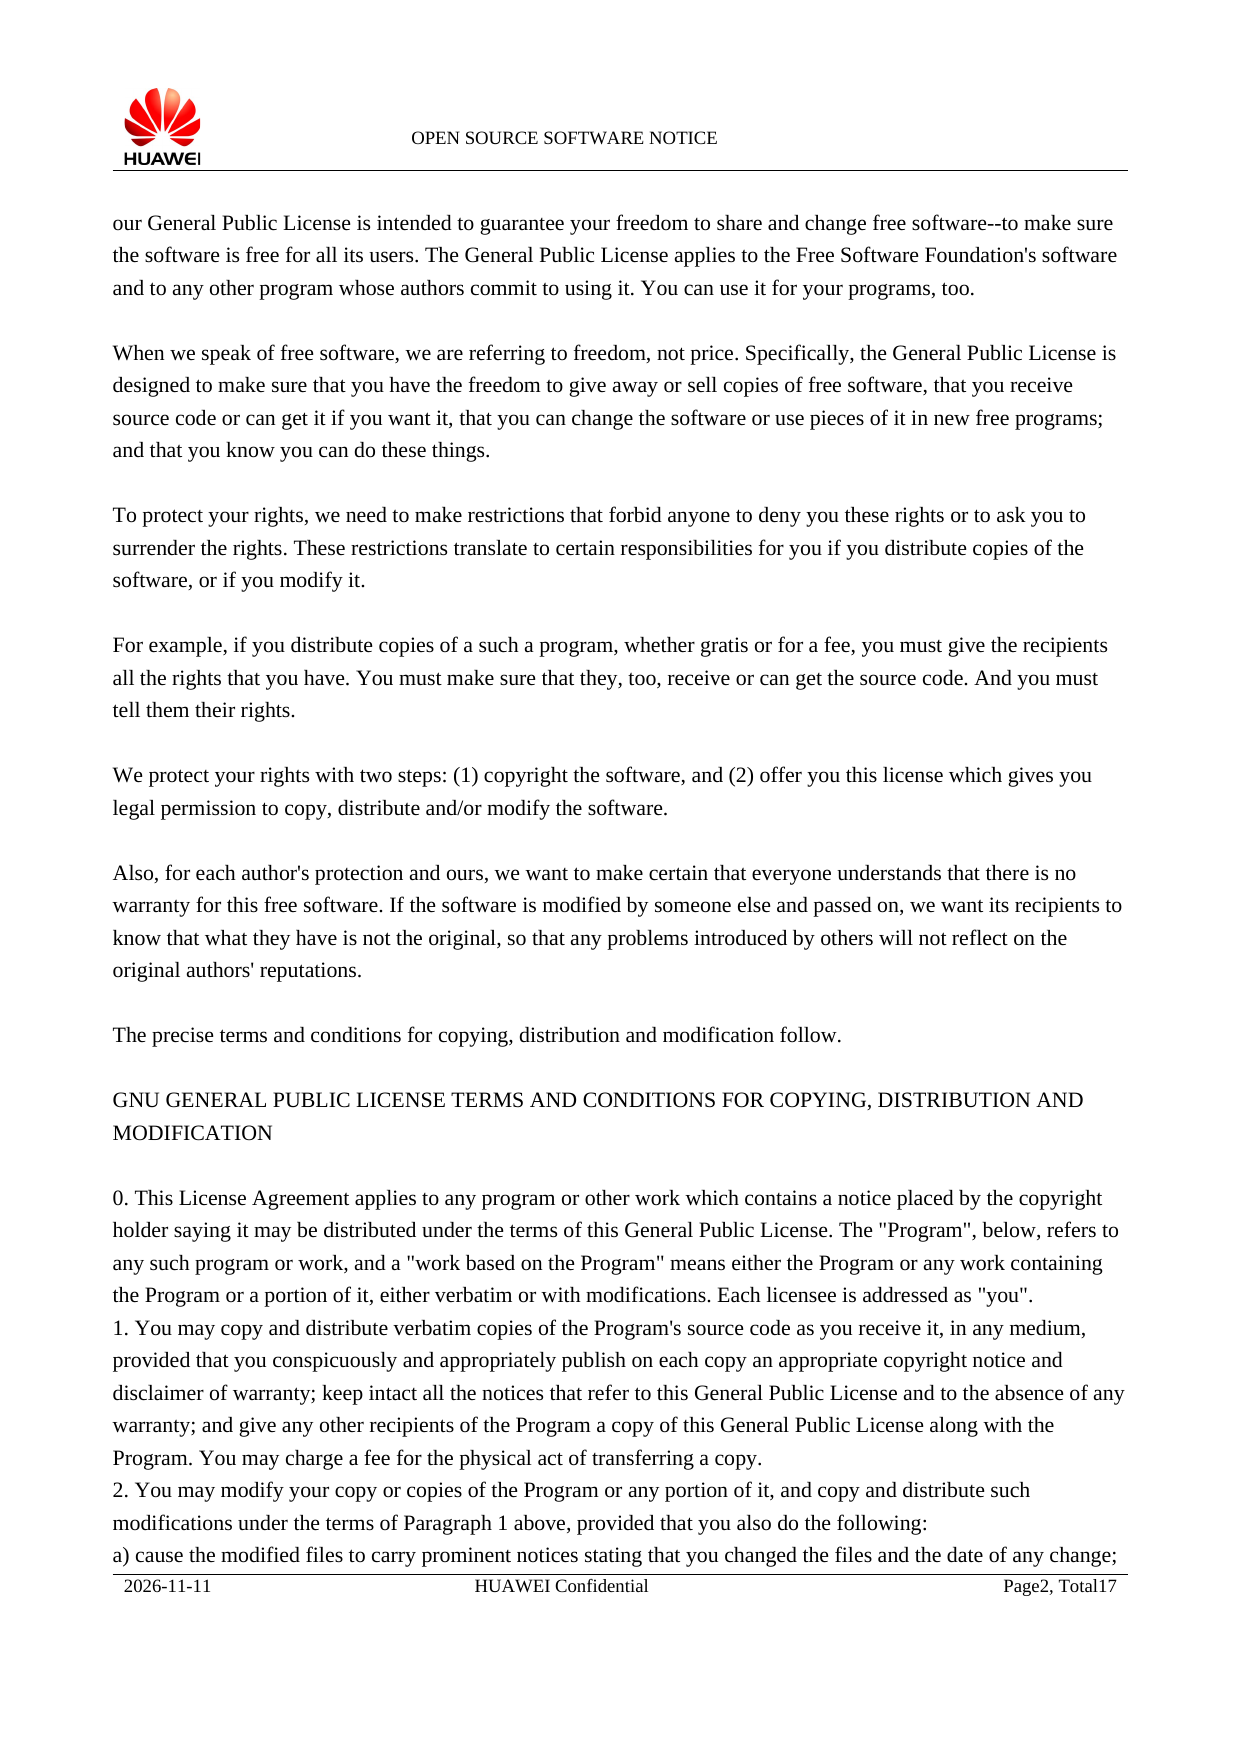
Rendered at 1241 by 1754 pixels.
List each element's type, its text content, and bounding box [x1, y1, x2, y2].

picture [124, 88, 201, 165]
